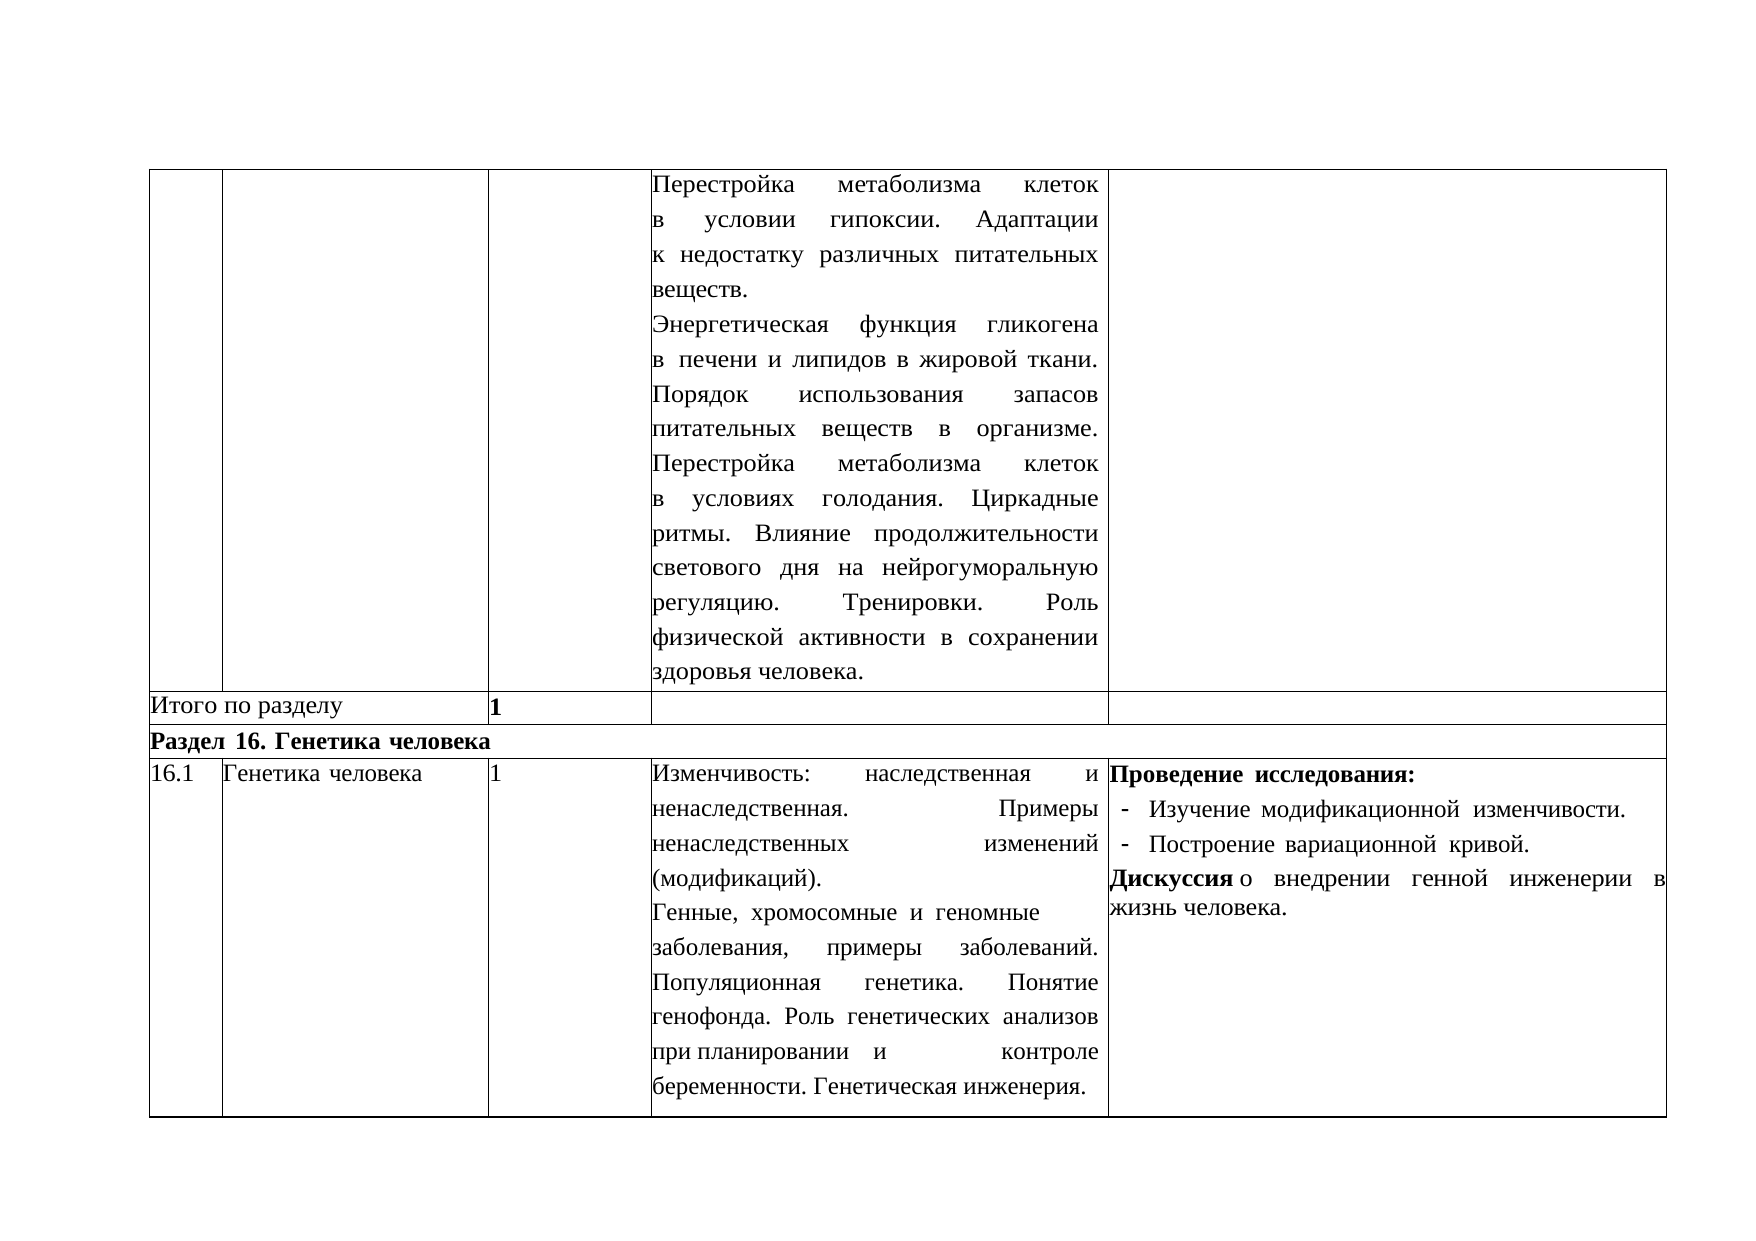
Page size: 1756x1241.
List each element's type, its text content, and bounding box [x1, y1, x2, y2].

table_cell 1 [489, 692, 651, 724]
table_cell 16.1 [150, 759, 222, 1116]
table_cell Генетика человека [223, 759, 488, 1116]
table_cell Раздел 16. Генетика человека [150, 725, 1666, 757]
table_cell Итого по разделу [150, 692, 488, 724]
table_header [1109, 170, 1666, 691]
table_cell Изменчивость: наследственная и ненаследственная. Примеры ненаследственных изменений (модификаций). Генные, хромосомные и геномные заболевания, примеры заболеваний. Популяционная генетика. Понятие генофонда. Роль генетических анализов при планировании и контроле беременности. Генетическая инженерия. [652, 759, 1108, 1116]
table_cell [652, 692, 1108, 724]
table_cell 1 [489, 759, 651, 1116]
table_header [150, 170, 222, 691]
table_header [223, 170, 488, 691]
table_header [489, 170, 651, 691]
table_header Перестройка метаболизма клеток в условии гипоксии. Адаптации к недостатку различных питательных веществ. Энергетическая функция гликогена в печени и липидов в жировой ткани. Порядок использования запасов питательных веществ в организме. Перестройка метаболизма клеток в условиях голодания. Циркадные ритмы. Влияние продолжительности светового дня на нейрогуморальную регуляцию. Тренировки. Роль физической активности в сохранении здоровья человека. [652, 170, 1108, 691]
table_cell [1109, 692, 1666, 724]
table_cell Проведение исследования: Изучение модификационной изменчивости. Построение вариационной кривой. Дискуссия о внедрении генной инженерии в жизнь человека. [1109, 759, 1666, 1116]
